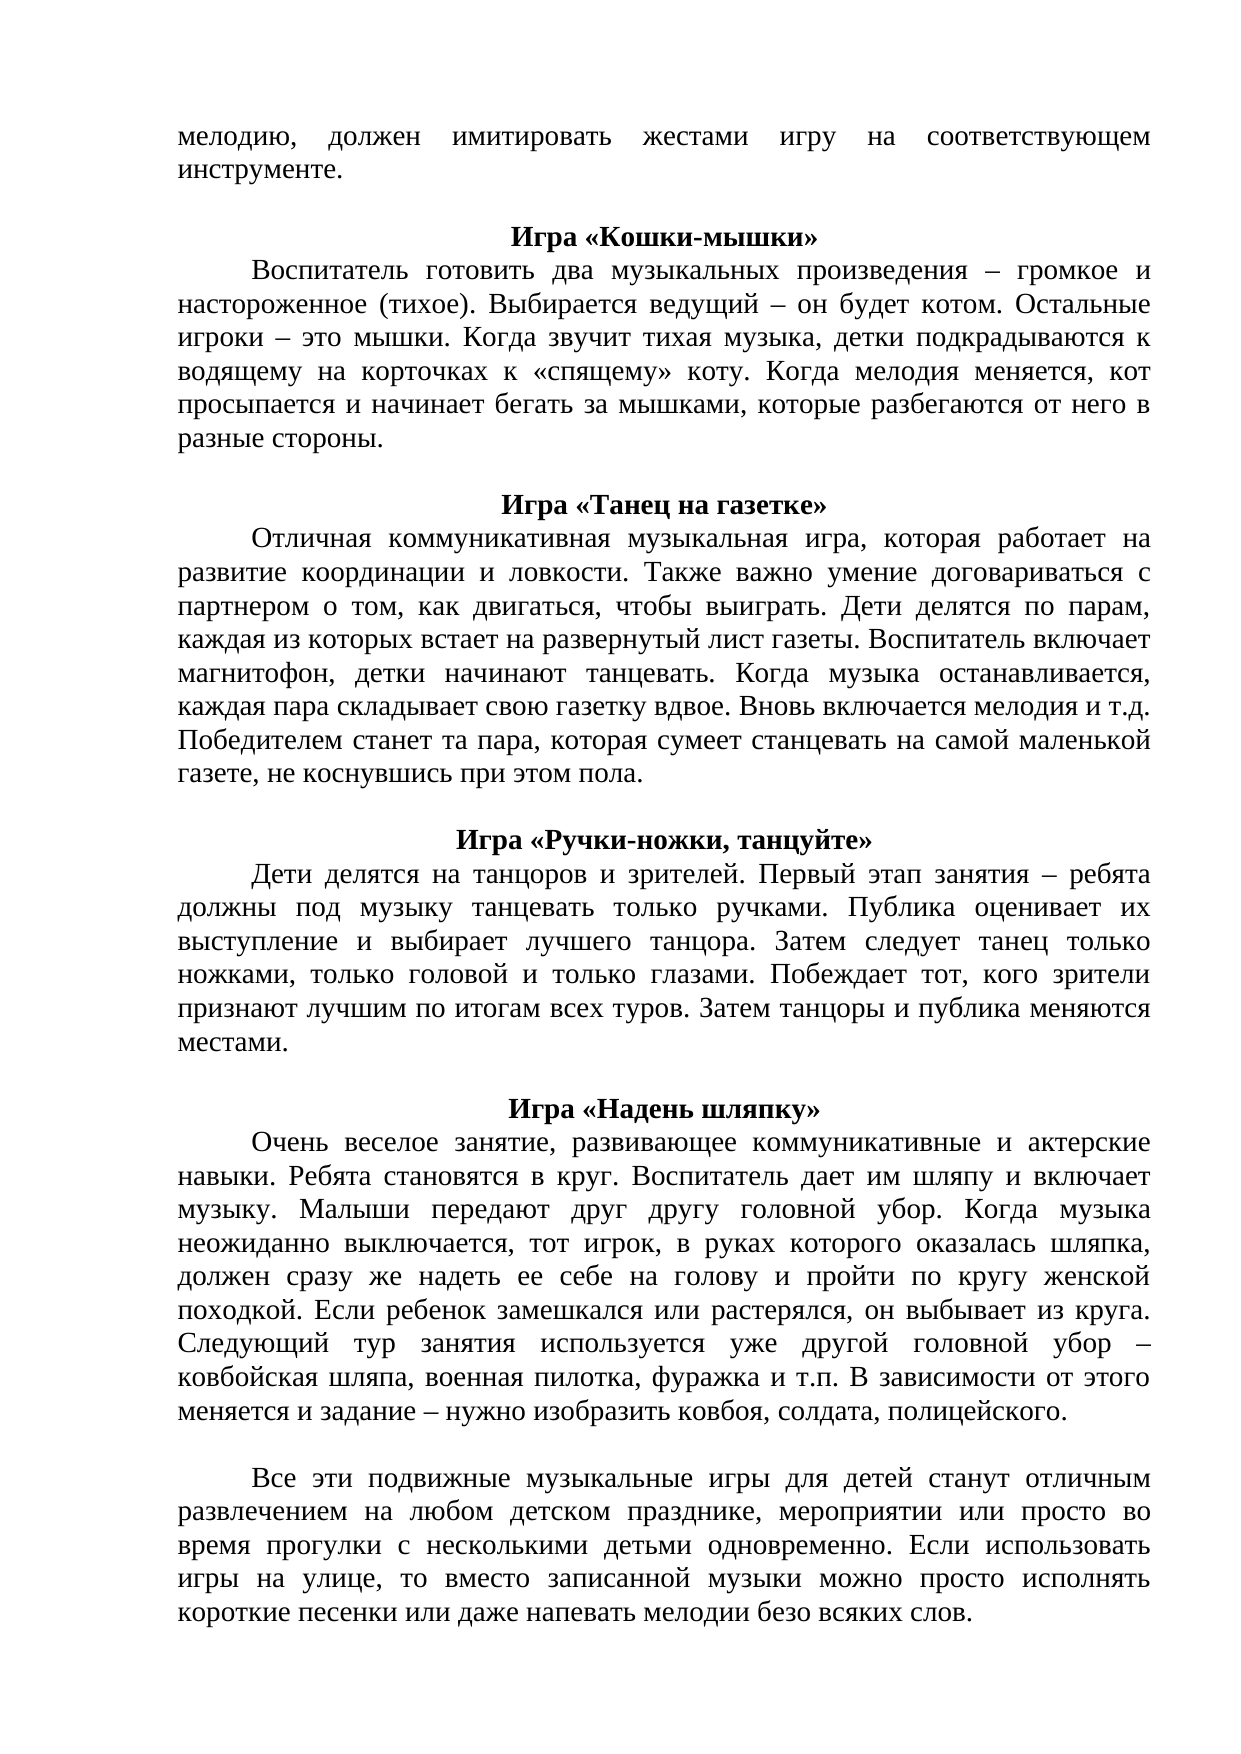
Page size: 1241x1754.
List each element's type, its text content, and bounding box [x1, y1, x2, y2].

text Дети делятся на танцоров и зрителей. Первый этап занятия – ребята должны под музыку танцевать только ручками. Публика оценивает их выступление и выбирает лучшего танцора. Затем следует танец только ножками, только головой и только глазами. Побеждает тот, кого зрители признают лучшим по итогам всех туров. Затем танцоры и публика меняются местами. [177, 856, 1152, 1057]
text Игра «Танец на газетке» [177, 487, 1152, 521]
text Игра «Надень шляпку» [177, 1091, 1152, 1124]
text Все эти подвижные музыкальные игры для детей станут отличным развлечением на любом детском празднике, мероприятии или просто во время прогулки с несколькими детьми одновременно. Если использовать игры на улице, то вместо записанной музыки можно просто исполнять короткие песенки или даже напевать мелодии безо всяких слов. [177, 1460, 1152, 1627]
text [177, 118, 1152, 185]
text Игра «Кошки-мышки» [177, 219, 1152, 252]
text Игра «Ручки-ножки, танцуйте» [177, 822, 1152, 856]
text Очень веселое занятие, развивающее коммуникативные и актерские навыки. Ребята становятся в круг. Воспитатель дает им шляпу и включает музыку. Малыши передают друг другу головной убор. Когда музыка неожиданно выключается, тот игрок, в руках которого оказалась шляпка, должен сразу же надеть ее себе на голову и пройти по кругу женской походкой. Если ребенок замешкался или растерялся, он выбывает из круга. Следующий тур занятия используется уже другой головной убор – ковбойская шляпа, военная пилотка, фуражка и т.п. В зависимости от этого меняется и задание – нужно изобразить ковбоя, солдата, полицейского. [177, 1124, 1152, 1426]
text Отличная коммуникативная музыкальная игра, которая работает на развитие координации и ловкости. Также важно умение договариваться с партнером о том, как двигаться, чтобы выиграть. Дети делятся по парам, каждая из которых встает на развернутый лист газеты. Воспитатель включает магнитофон, детки начинают танцевать. Когда музыка останавливается, каждая пара складывает свою газетку вдвое. Вновь включается мелодия и т.д. Победителем станет та пара, которая сумеет станцевать на самой маленькой газете, не коснувшись при этом пола. [177, 521, 1152, 789]
text Воспитатель готовить два музыкальных произведения – громкое и настороженное (тихое). Выбирается ведущий – он будет котом. Остальные игроки – это мышки. Когда звучит тихая музыка, детки подкрадываются к водящему на корточках к «спящему» коту. Когда мелодия меняется, кот просыпается и начинает бегать за мышками, которые разбегаются от него в разные стороны. [177, 252, 1152, 453]
